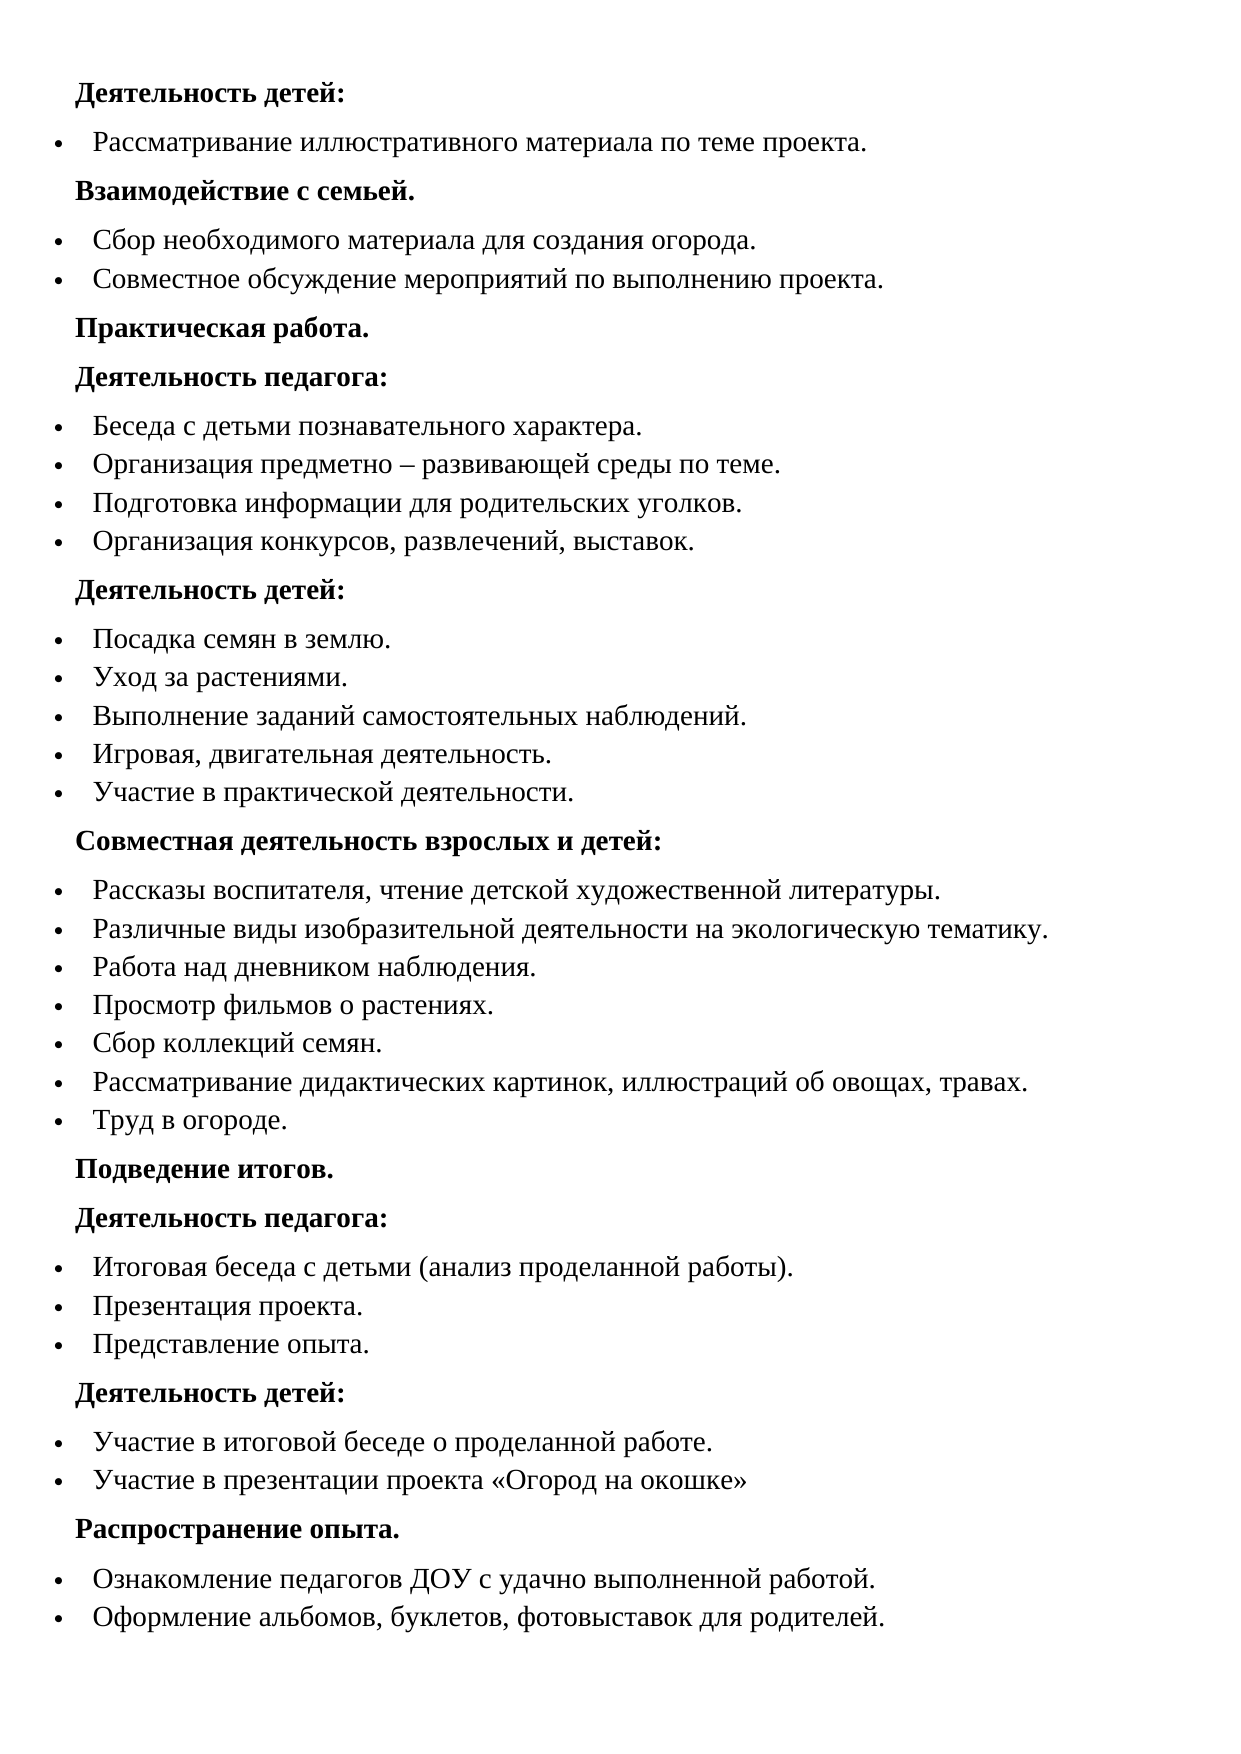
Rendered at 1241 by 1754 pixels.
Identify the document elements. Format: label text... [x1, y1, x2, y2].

text Деятельность детей: [75, 1375, 1165, 1408]
text Деятельность детей: [75, 572, 1165, 606]
text Распространение опыта. [75, 1512, 1165, 1545]
list Сбор коллекций семян. [55, 1025, 1165, 1059]
list Презентация проекта. [55, 1288, 1165, 1321]
list Сбор необходимого материала для создания огорода. [55, 222, 1165, 256]
list Игровая, двигательная деятельность. [55, 736, 1165, 769]
list Работа над дневником наблюдения. [55, 949, 1165, 982]
text Практическая работа. [75, 310, 1165, 343]
list Участие в практической деятельности. [55, 774, 1165, 808]
list Подготовка информации для родительских уголков. [55, 485, 1165, 518]
list Представление опыта. [55, 1326, 1165, 1359]
text Деятельность педагога: [75, 1200, 1165, 1234]
list Участие в презентации проекта «Огород на окошке» [55, 1462, 1165, 1496]
list Организация конкурсов, развлечений, выставок. [55, 523, 1165, 556]
list Различные виды изобразительной деятельности на экологическую тематику. [55, 911, 1165, 944]
list Труд в огороде. [55, 1102, 1165, 1135]
list Рассматривание иллюстративного материала по теме проекта. [55, 124, 1165, 158]
list Рассматривание дидактических картинок, иллюстраций об овощах, травах. [55, 1064, 1165, 1097]
list Просмотр фильмов о растениях. [55, 987, 1165, 1021]
list Беседа с детьми познавательного характера. [55, 408, 1165, 442]
text Взаимодействие с семьей. [75, 173, 1165, 207]
list Посадка семян в землю. [55, 621, 1165, 655]
list Выполнение заданий самостоятельных наблюдений. [55, 698, 1165, 731]
list Организация предметно – развивающей среды по теме. [55, 446, 1165, 480]
text Деятельность детей: [75, 75, 1165, 108]
text Деятельность педагога: [75, 359, 1165, 393]
list Оформление альбомов, буклетов, фотовыставок для родителей. [55, 1599, 1165, 1632]
list Участие в итоговой беседе о проделанной работе. [55, 1424, 1165, 1458]
list Уход за растениями. [55, 659, 1165, 693]
text Подведение итогов. [75, 1151, 1165, 1184]
list Итоговая беседа с детьми (анализ проделанной работы). [55, 1249, 1165, 1283]
list Совместное обсуждение мероприятий по выполнению проекта. [55, 261, 1165, 294]
text Совместная деятельность взрослых и детей: [75, 823, 1165, 857]
list Ознакомление педагогов ДОУ с удачно выполненной работой. [55, 1561, 1165, 1594]
list Рассказы воспитателя, чтение детской художественной литературы. [55, 872, 1165, 906]
